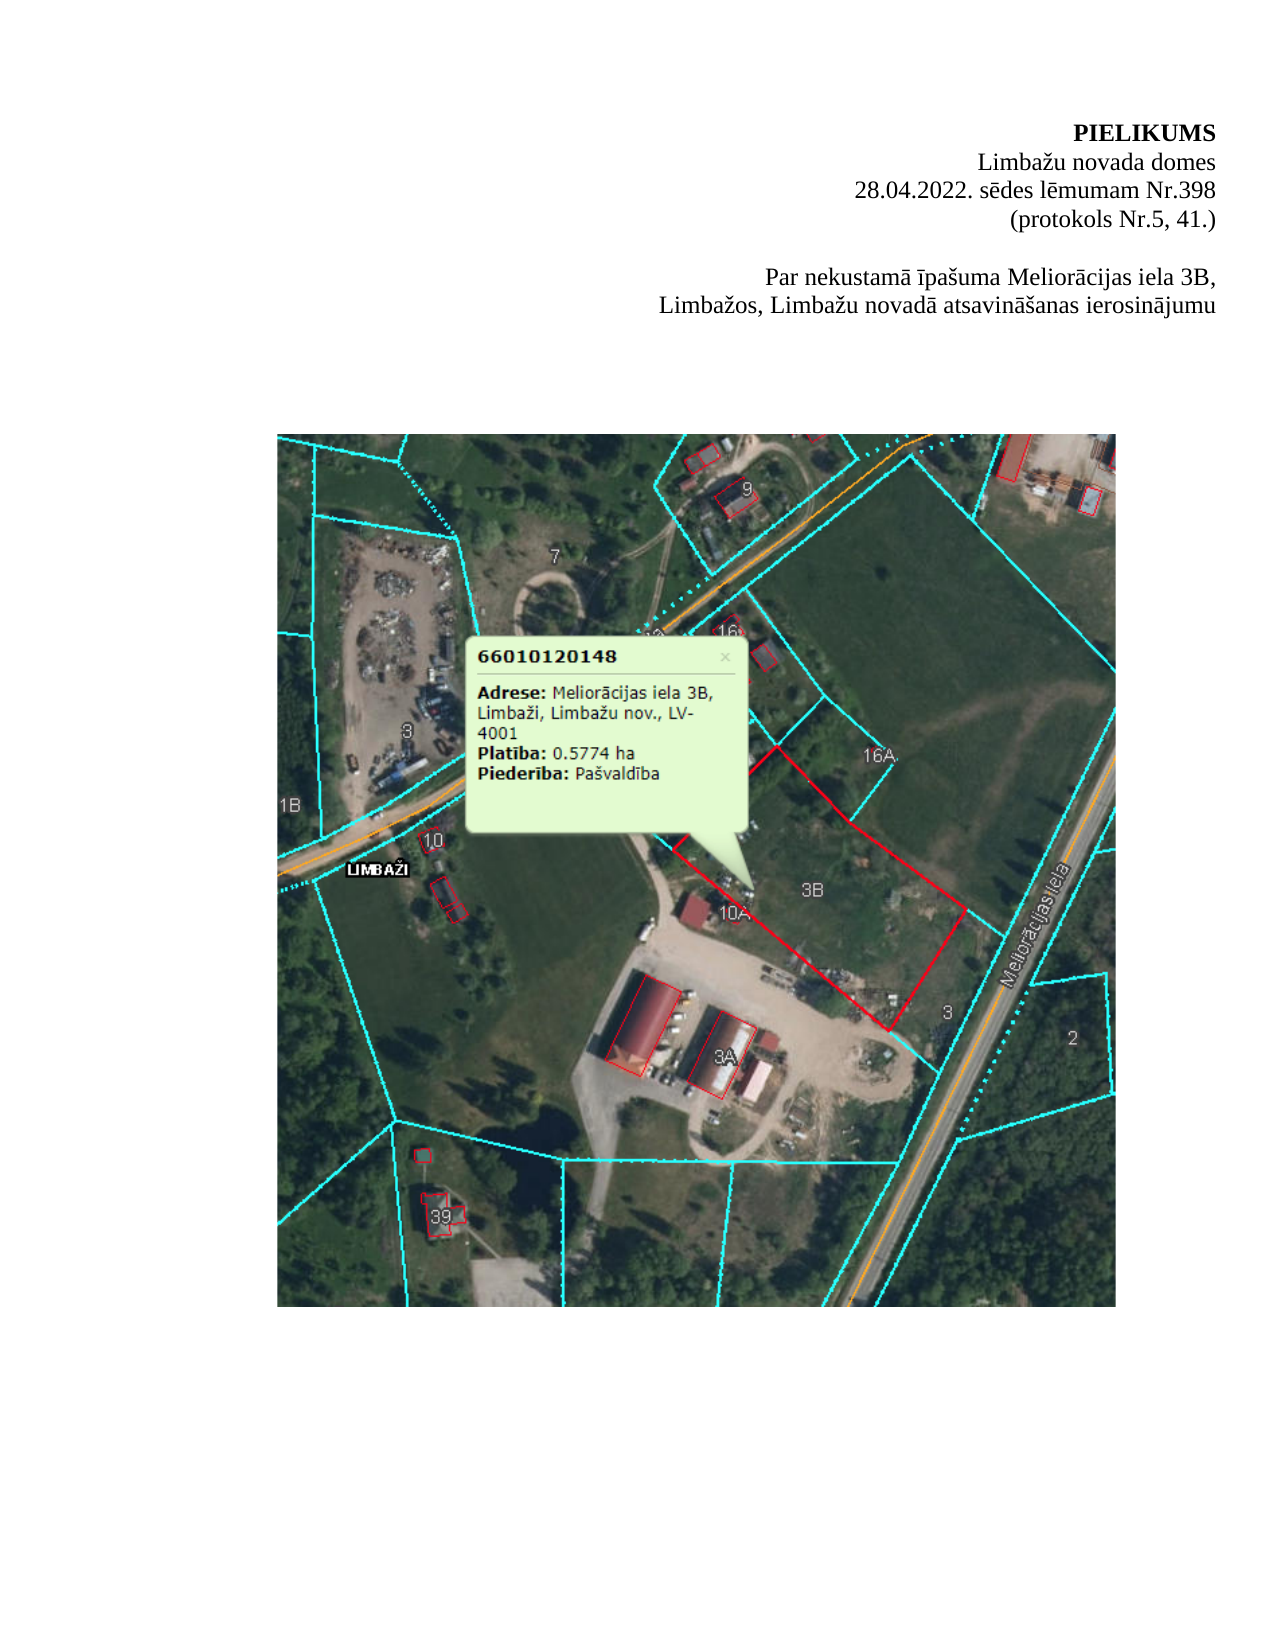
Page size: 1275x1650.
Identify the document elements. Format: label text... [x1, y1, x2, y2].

picture [277, 434, 1116, 1307]
text Limbažos, Limbažu novadā atsavināšanas ierosinājumu [177, 291, 1216, 319]
text PIELIKUMS [177, 118, 1216, 147]
text Limbažu novada domes [177, 147, 1216, 176]
text Par nekustamā īpašuma Meliorācijas iela 3B, [177, 262, 1216, 291]
text (protokols Nr.5, 41.) [177, 204, 1216, 233]
text 28.04.2022. sēdes lēmumam Nr.398 [177, 176, 1216, 204]
